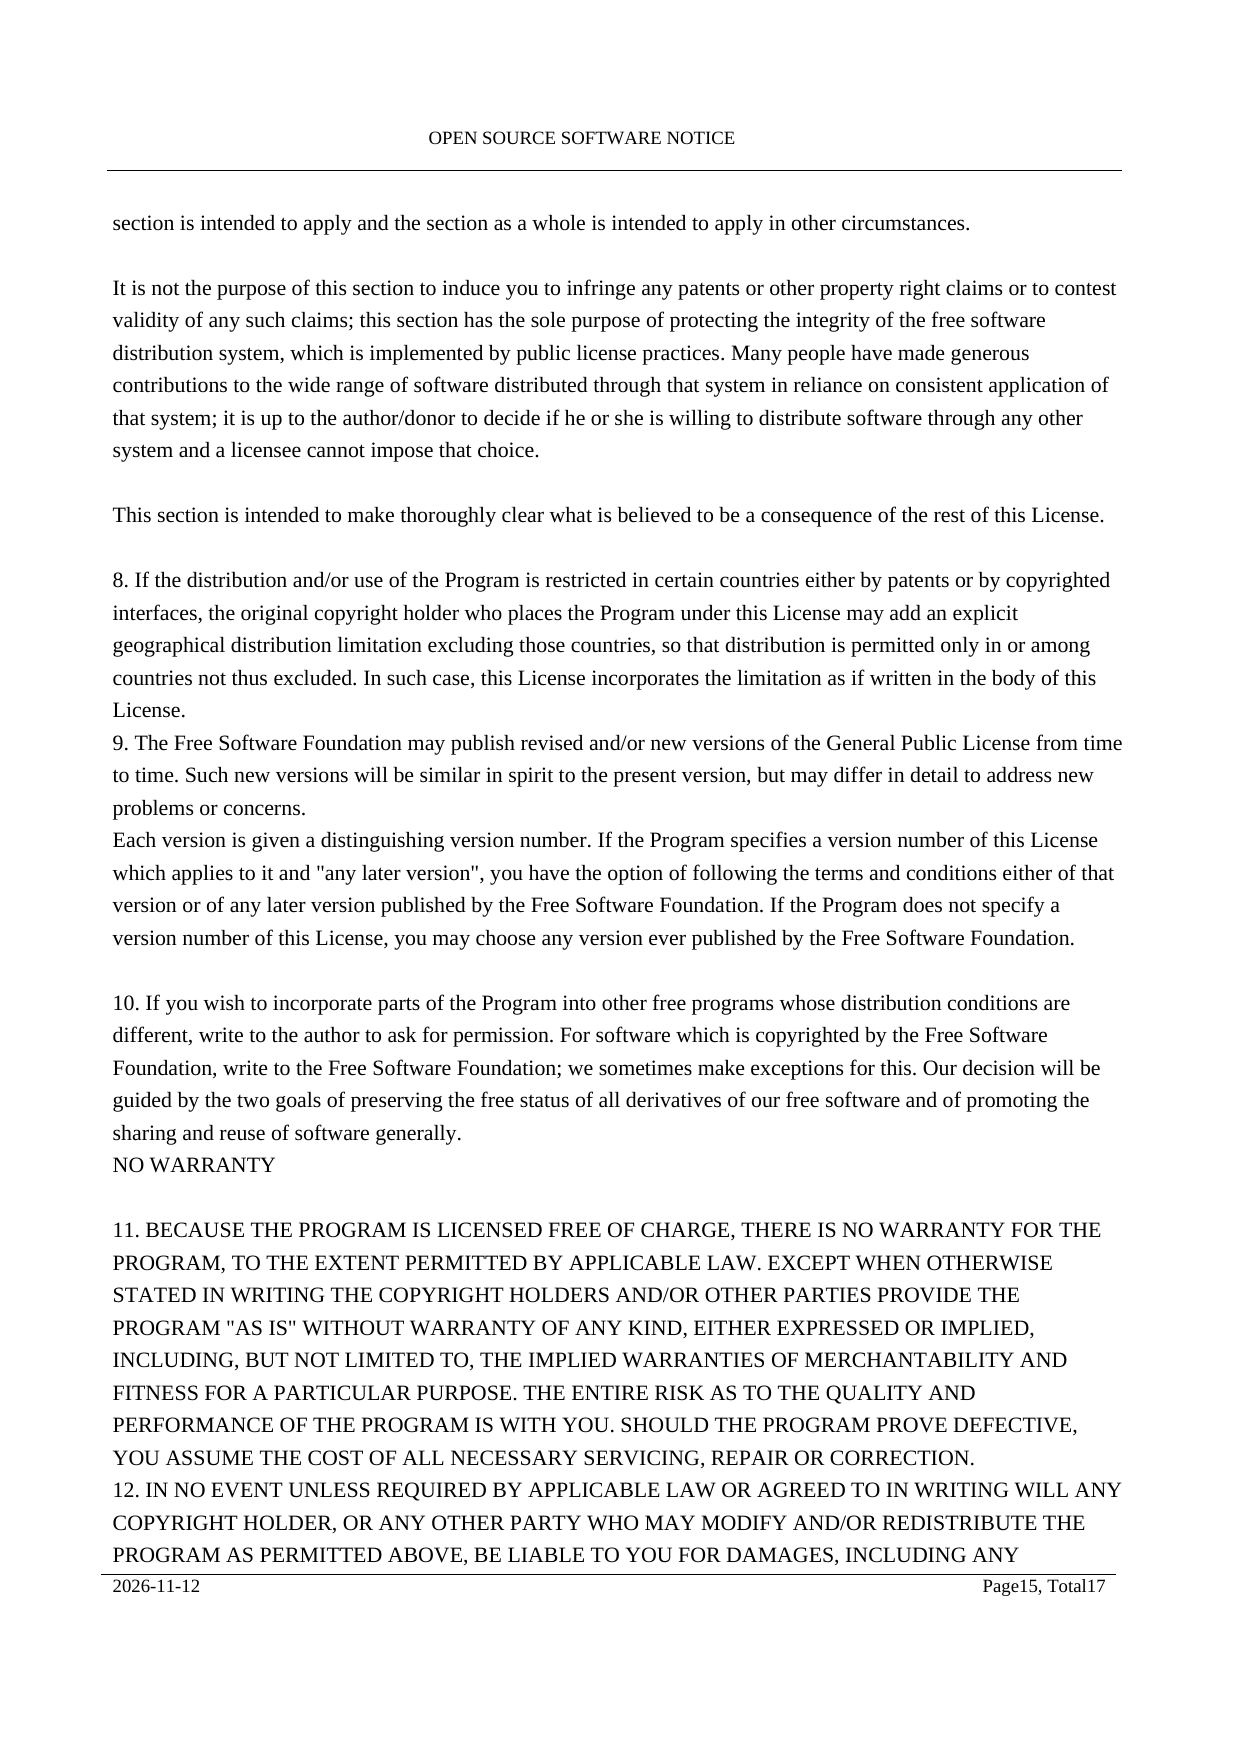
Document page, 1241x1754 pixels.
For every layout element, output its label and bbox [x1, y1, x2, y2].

text [112, 206, 1128, 1571]
